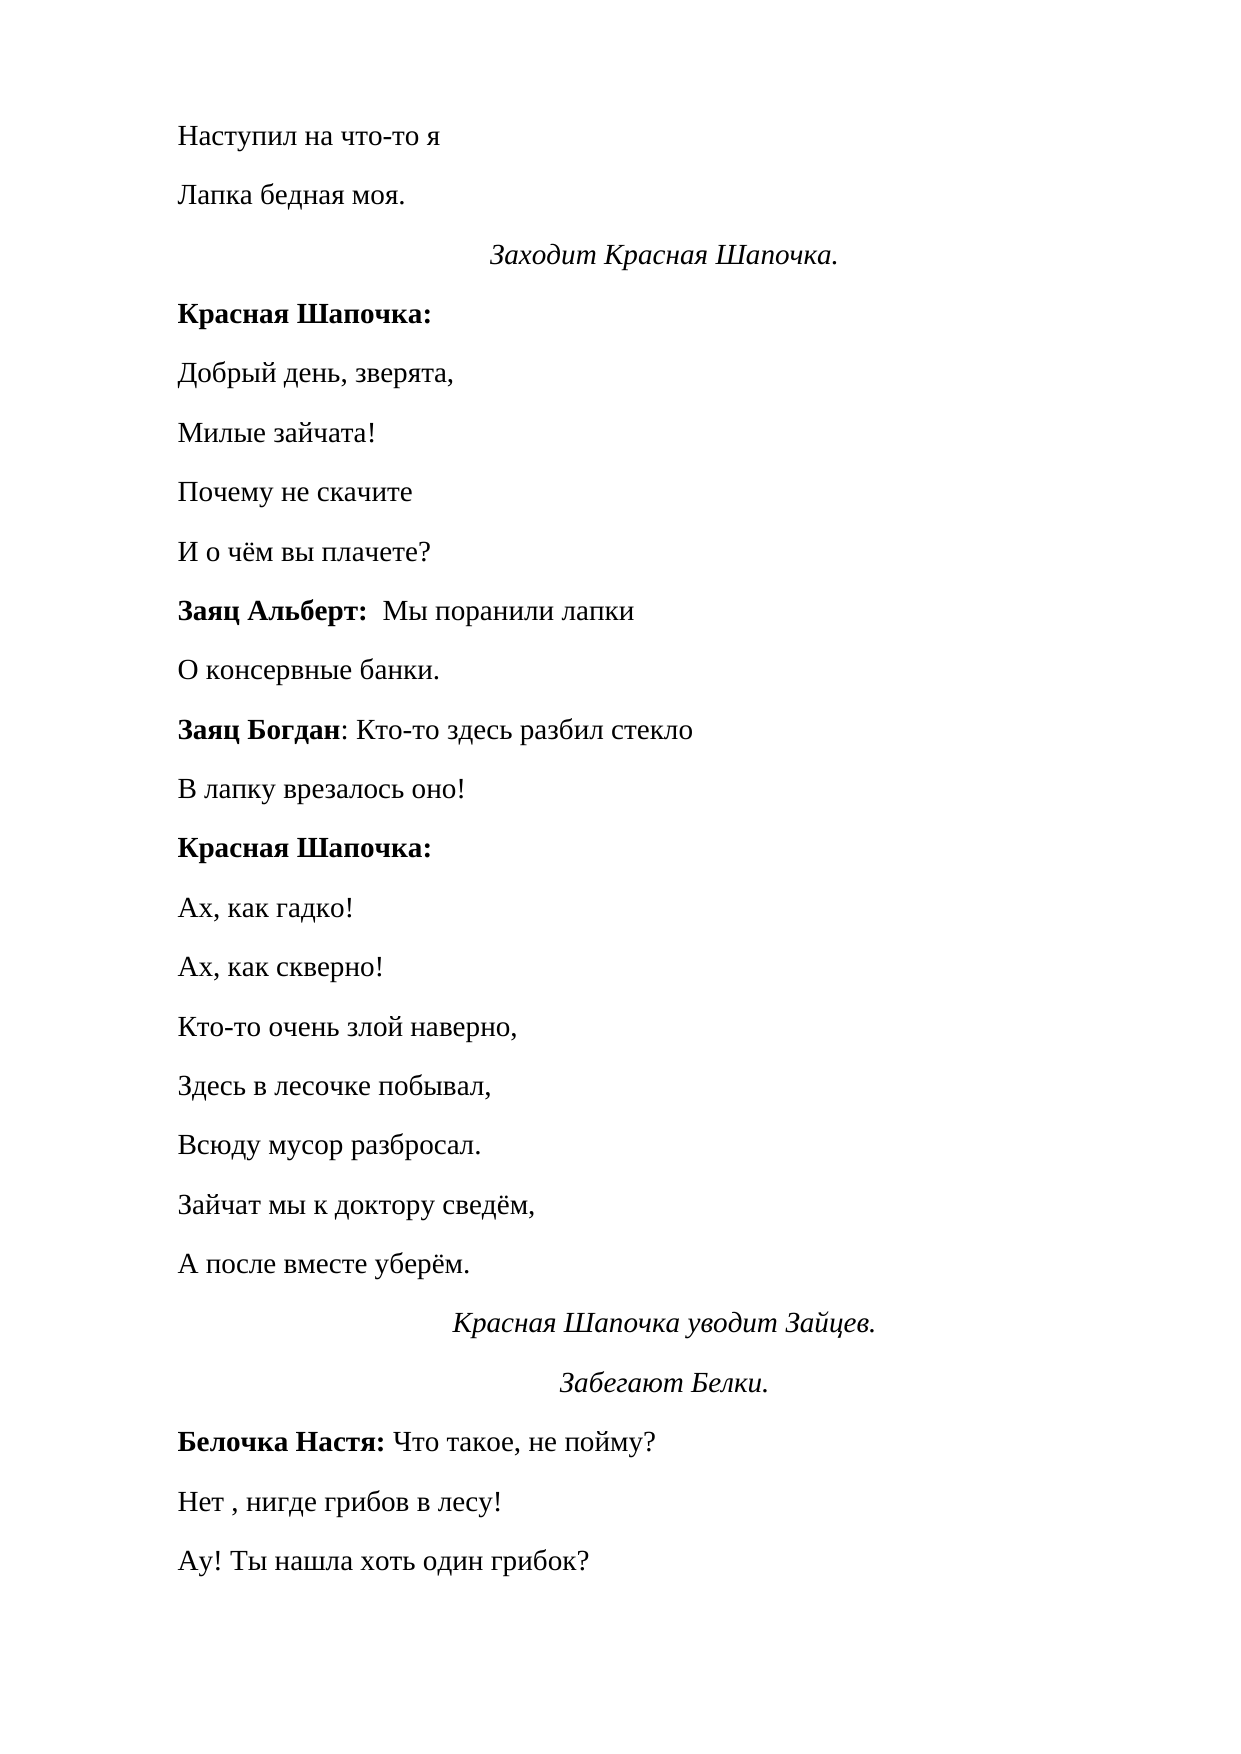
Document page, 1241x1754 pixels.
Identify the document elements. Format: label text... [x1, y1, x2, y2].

text Милые зайчата! [177, 415, 1152, 448]
text И о чём вы плачете? [177, 534, 1152, 567]
text А после вместе уберём. [177, 1246, 1152, 1280]
text Заяц Альберт: Мы поранили лапки [177, 593, 1152, 627]
text Заходит Красная Шапочка. [177, 237, 1152, 270]
text В лапку врезалось оно! [177, 771, 1152, 805]
text Забегают Белки. [177, 1365, 1152, 1398]
text Красная Шапочка: [177, 831, 1152, 864]
text Добрый день, зверята, [177, 356, 1152, 389]
text Здесь в лесочке побывал, [177, 1068, 1152, 1102]
text Ах, как скверно! [177, 949, 1152, 983]
text Кто-то очень злой наверно, [177, 1009, 1152, 1042]
text Красная Шапочка уводит Зайцев. [177, 1306, 1152, 1339]
text Почему не скачите [177, 474, 1152, 508]
text Ах, как гадко! [177, 890, 1152, 923]
text Белочка Настя: Что такое, не пойму? [177, 1424, 1152, 1458]
text Всюду мусор разбросал. [177, 1127, 1152, 1161]
text Нет , нигде грибов в лесу! [177, 1484, 1152, 1517]
text Красная Шапочка: [177, 296, 1152, 330]
text О консервные банки. [177, 652, 1152, 686]
text Заяц Богдан: Кто-то здесь разбил стекло [177, 712, 1152, 745]
text Ау! Ты нашла хоть один грибок? [177, 1543, 1152, 1577]
text Наступил на что-то я [177, 118, 1152, 152]
text Лапка бедная моя. [177, 177, 1152, 211]
text Зайчат мы к доктору сведём, [177, 1187, 1152, 1220]
